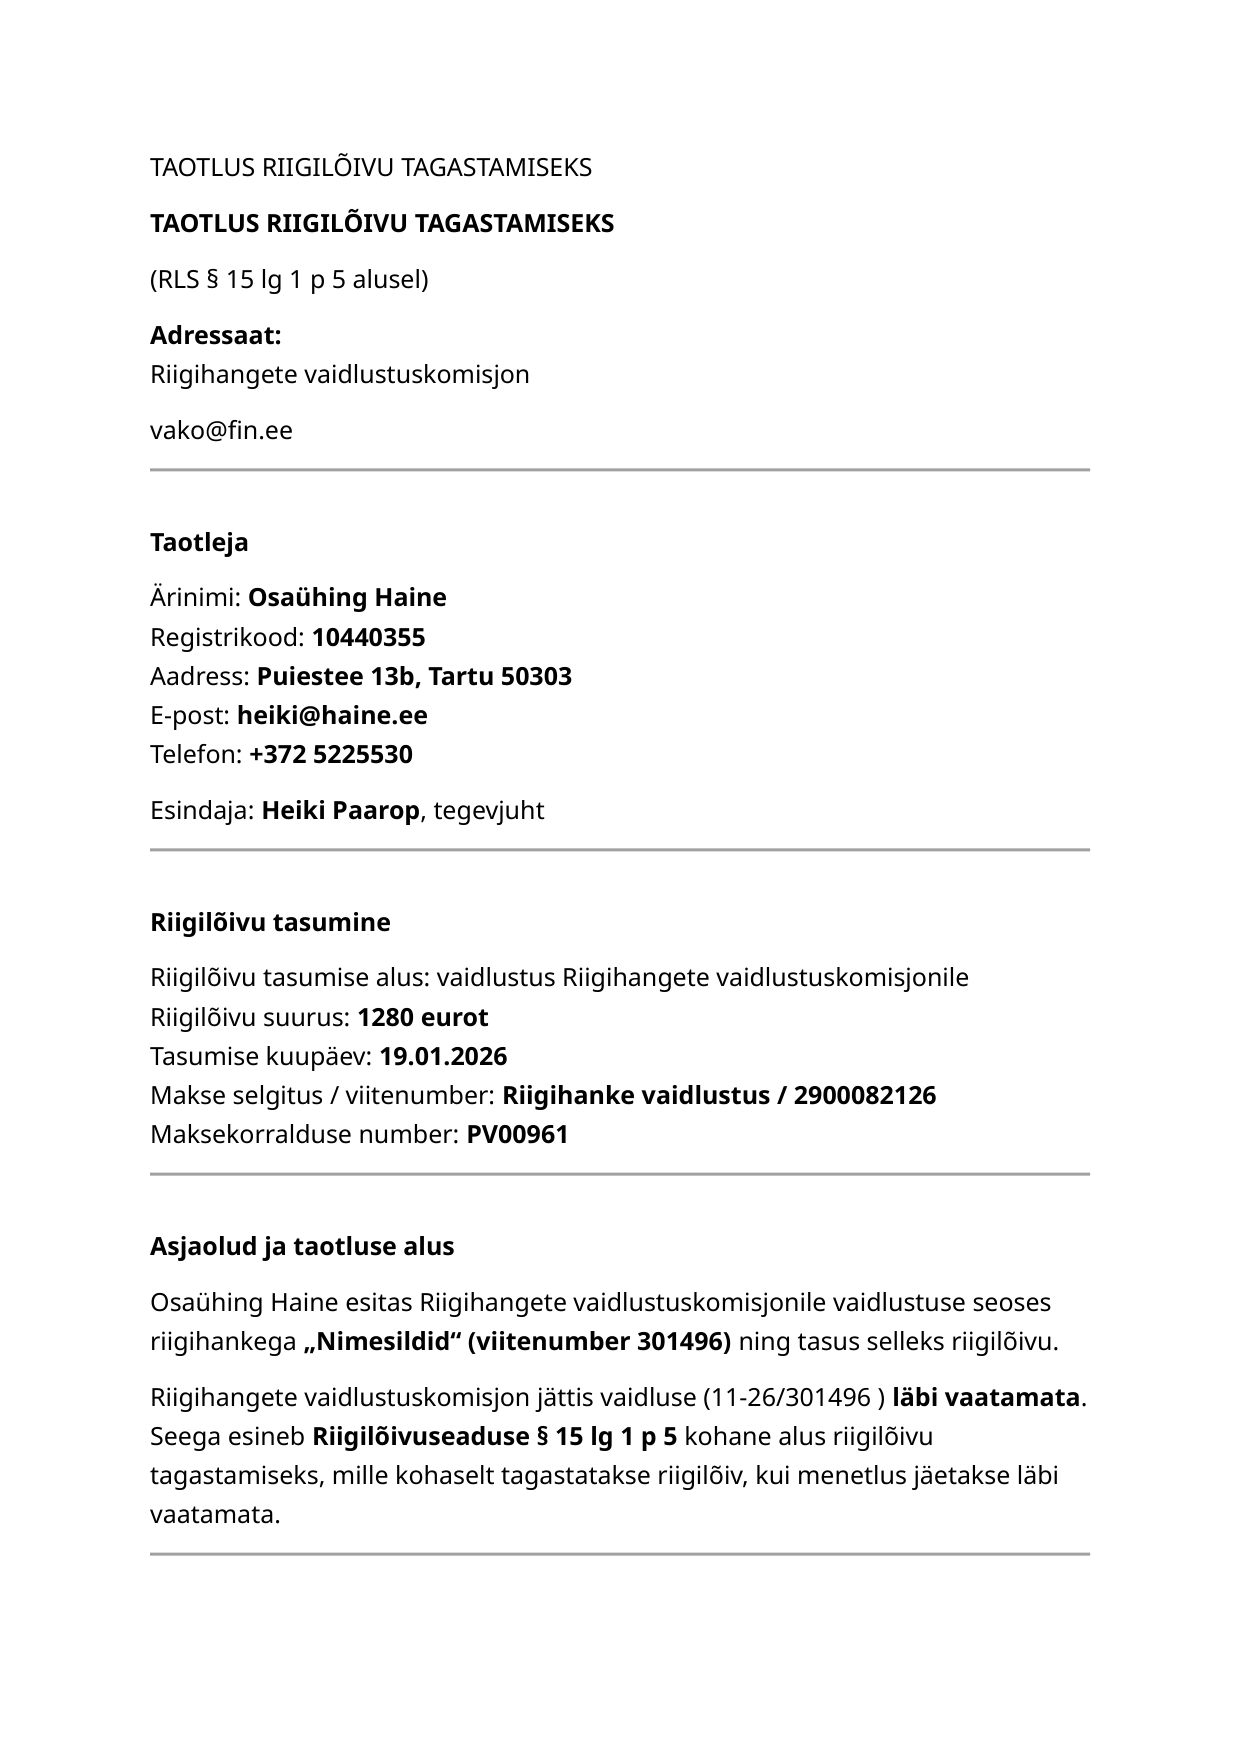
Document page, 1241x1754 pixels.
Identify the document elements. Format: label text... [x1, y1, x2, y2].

text Adressaat: Riigihangete vaidlustuskomisjon [150, 317, 1090, 391]
text vako@fin.ee [150, 412, 1090, 447]
text Taotleja [150, 524, 1090, 558]
text Osaühing Haine esitas Riigihangete vaidlustuskomisjonile vaidlustuse seoses riigihankega „Nimesildid“ (viitenumber 301496) ning tasus selleks riigilõivu. [150, 1284, 1090, 1357]
text Ärinimi: Osaühing Haine Registrikood: 10440355 Aadress: Puiestee 13b, Tartu 50303 E-post: heiki@haine.ee Telefon: +372 5225530 [150, 580, 1090, 771]
text TAOTLUS RIIGILÕIVU TAGASTAMISEKS [150, 150, 1090, 184]
text Riigihangete vaidlustuskomisjon jättis vaidluse (11-26/301496 ) läbi vaatamata. Seega esineb Riigilõivuseaduse § 15 lg 1 p 5 kohane alus riigilõivu tagastamiseks, mille kohaselt tagastatakse riigilõiv, kui menetlus jäetakse läbi vaatamata. [150, 1379, 1090, 1531]
text TAOTLUS RIIGILÕIVU TAGASTAMISEKS [150, 206, 1090, 240]
text Riigilõivu tasumise alus: vaidlustus Riigihangete vaidlustuskomisjonile Riigilõivu suurus: 1280 eurot Tasumise kuupäev: 19.01.2026 Makse selgitus / viitenumber: Riigihanke vaidlustus / 2900082126 Maksekorralduse number: PV00961 [150, 960, 1090, 1151]
text (RLS § 15 lg 1 p 5 alusel) [150, 262, 1090, 296]
text Asjaolud ja taotluse alus [150, 1228, 1090, 1262]
text Esindaja: Heiki Paarop, tegevjuht [150, 792, 1090, 827]
text Riigilõivu tasumine [150, 904, 1090, 938]
